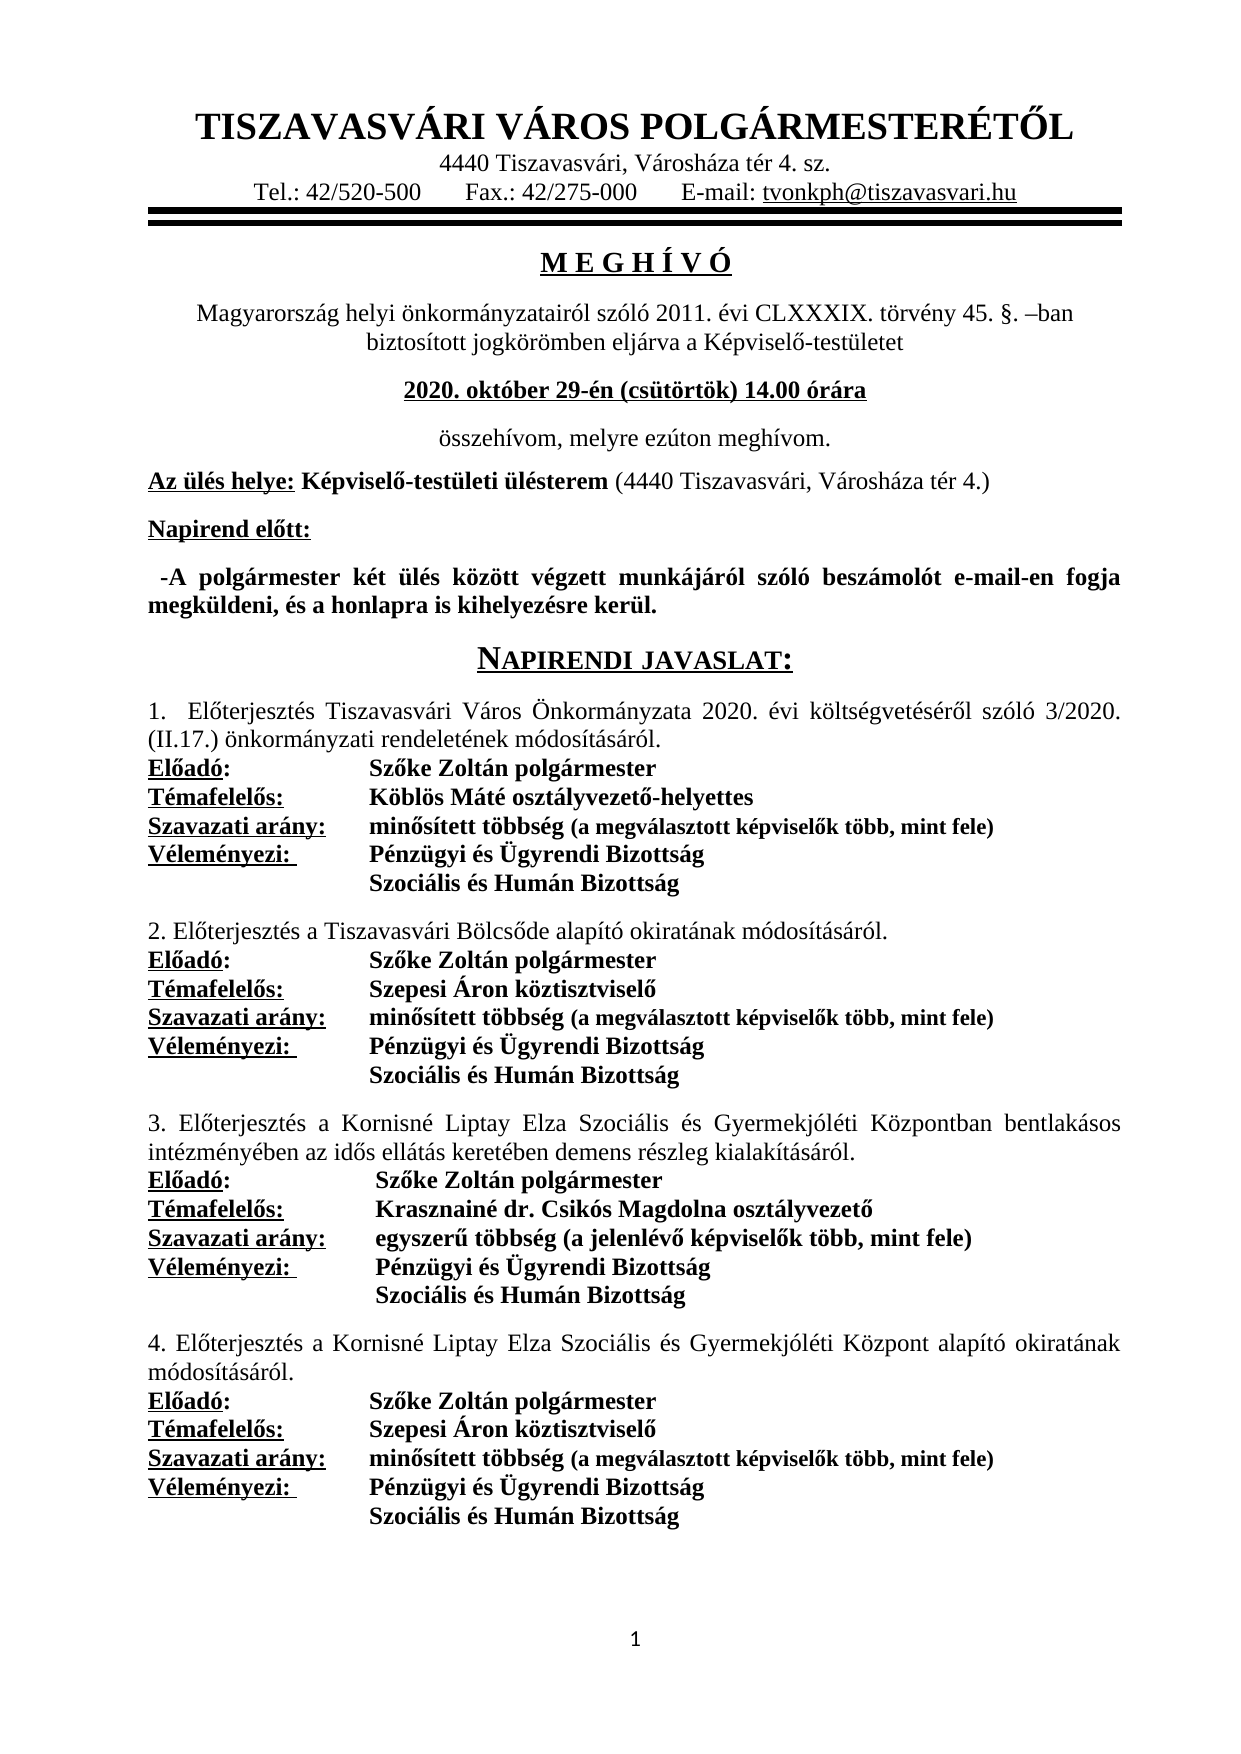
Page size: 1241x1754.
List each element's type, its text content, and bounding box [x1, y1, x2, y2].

text Magyarország helyi önkormányzatairól szóló 2011. évi CLXXXIX. törvény 45. §. –ban biztosított jogkörömben eljárva a Képviselő-testületet [148, 298, 1122, 356]
text Előadó: Szőke Zoltán polgármester [148, 1165, 1122, 1194]
text Szociális és Humán Bizottság [148, 1501, 1122, 1529]
text Tel.: 42/520-500 Fax.: 42/275-000 E-mail: tvonkph@tiszavasvari.hu [148, 177, 1122, 207]
text Véleményezi: Pénzügyi és Ügyrendi Bizottság [148, 839, 1122, 868]
text Szavazati arány: minősített többség (a megválasztott képviselők több, mint fele) [148, 811, 1122, 839]
text Témafelelős: Krasznainé dr. Csikós Magdolna osztályvezető [148, 1194, 1122, 1223]
text összehívom, melyre ezúton meghívom. [148, 423, 1122, 451]
text M E G H Í V Ó [149, 245, 1122, 279]
text -A polgármester két ülés között végzett munkájáról szóló beszámolót e-mail-en fogja megküldeni, és a honlapra is kihelyezésre kerül. [148, 562, 1122, 619]
text Témafelelős: Szepesi Áron köztisztviselő [148, 1414, 1122, 1443]
text Szavazati arány: egyszerű többség (a jelenlévő képviselők több, mint fele) [148, 1223, 1122, 1252]
text 2020. október 29-én (csütörtök) 14.00 órára [148, 375, 1122, 403]
text 4. Előterjesztés a Kornisné Liptay Elza Szociális és Gyermekjóléti Központ alapító okiratának módosításáról. [148, 1328, 1122, 1386]
text Témafelelős: Szepesi Áron köztisztviselő [148, 974, 1122, 1002]
text 2. Előterjesztés a Tiszavasvári Bölcsőde alapító okiratának módosításáról. [148, 916, 1122, 945]
text Előadó: Szőke Zoltán polgármester [148, 753, 1122, 782]
text 1. Előterjesztés Tiszavasvári Város Önkormányzata 2020. évi költségvetéséről szóló 3/2020. (II.17.) önkormányzati rendeletének módosításáról. [148, 696, 1122, 753]
text 3. Előterjesztés a Kornisné Liptay Elza Szociális és Gyermekjóléti Központban bentlakásos intézményében az idős ellátás keretében demens részleg kialakításáról. [148, 1108, 1122, 1165]
text Témafelelős: Köblös Máté osztályvezető-helyettes [148, 782, 1122, 811]
text Szavazati arány: minősített többség (a megválasztott képviselők több, mint fele) [148, 1002, 1122, 1031]
text Szavazati arány: minősített többség (a megválasztott képviselők több, mint fele) [148, 1443, 1122, 1472]
text Véleményezi: Pénzügyi és Ügyrendi Bizottság [148, 1031, 1122, 1060]
text Az ülés helye: Képviselő-testületi ülésterem (4440 Tiszavasvári, Városháza tér 4.) [148, 466, 1122, 494]
text 4440 Tiszavasvári, Városháza tér 4. sz. [148, 148, 1122, 177]
text Véleményezi: Pénzügyi és Ügyrendi Bizottság [148, 1472, 1122, 1501]
text Napirend előtt: [148, 514, 1122, 542]
text Szociális és Humán Bizottság [148, 1280, 1122, 1309]
text Szociális és Humán Bizottság [148, 868, 1122, 897]
text Előadó: Szőke Zoltán polgármester [148, 945, 1122, 974]
text Előadó: Szőke Zoltán polgármester [148, 1386, 1122, 1414]
text TISZAVASVÁRI VÁROS POLGÁRMESTERÉTŐL [148, 103, 1122, 148]
text Napirendi javaslat: [148, 638, 1122, 677]
text Véleményezi: Pénzügyi és Ügyrendi Bizottság [148, 1252, 1122, 1280]
text Szociális és Humán Bizottság [148, 1060, 1122, 1089]
